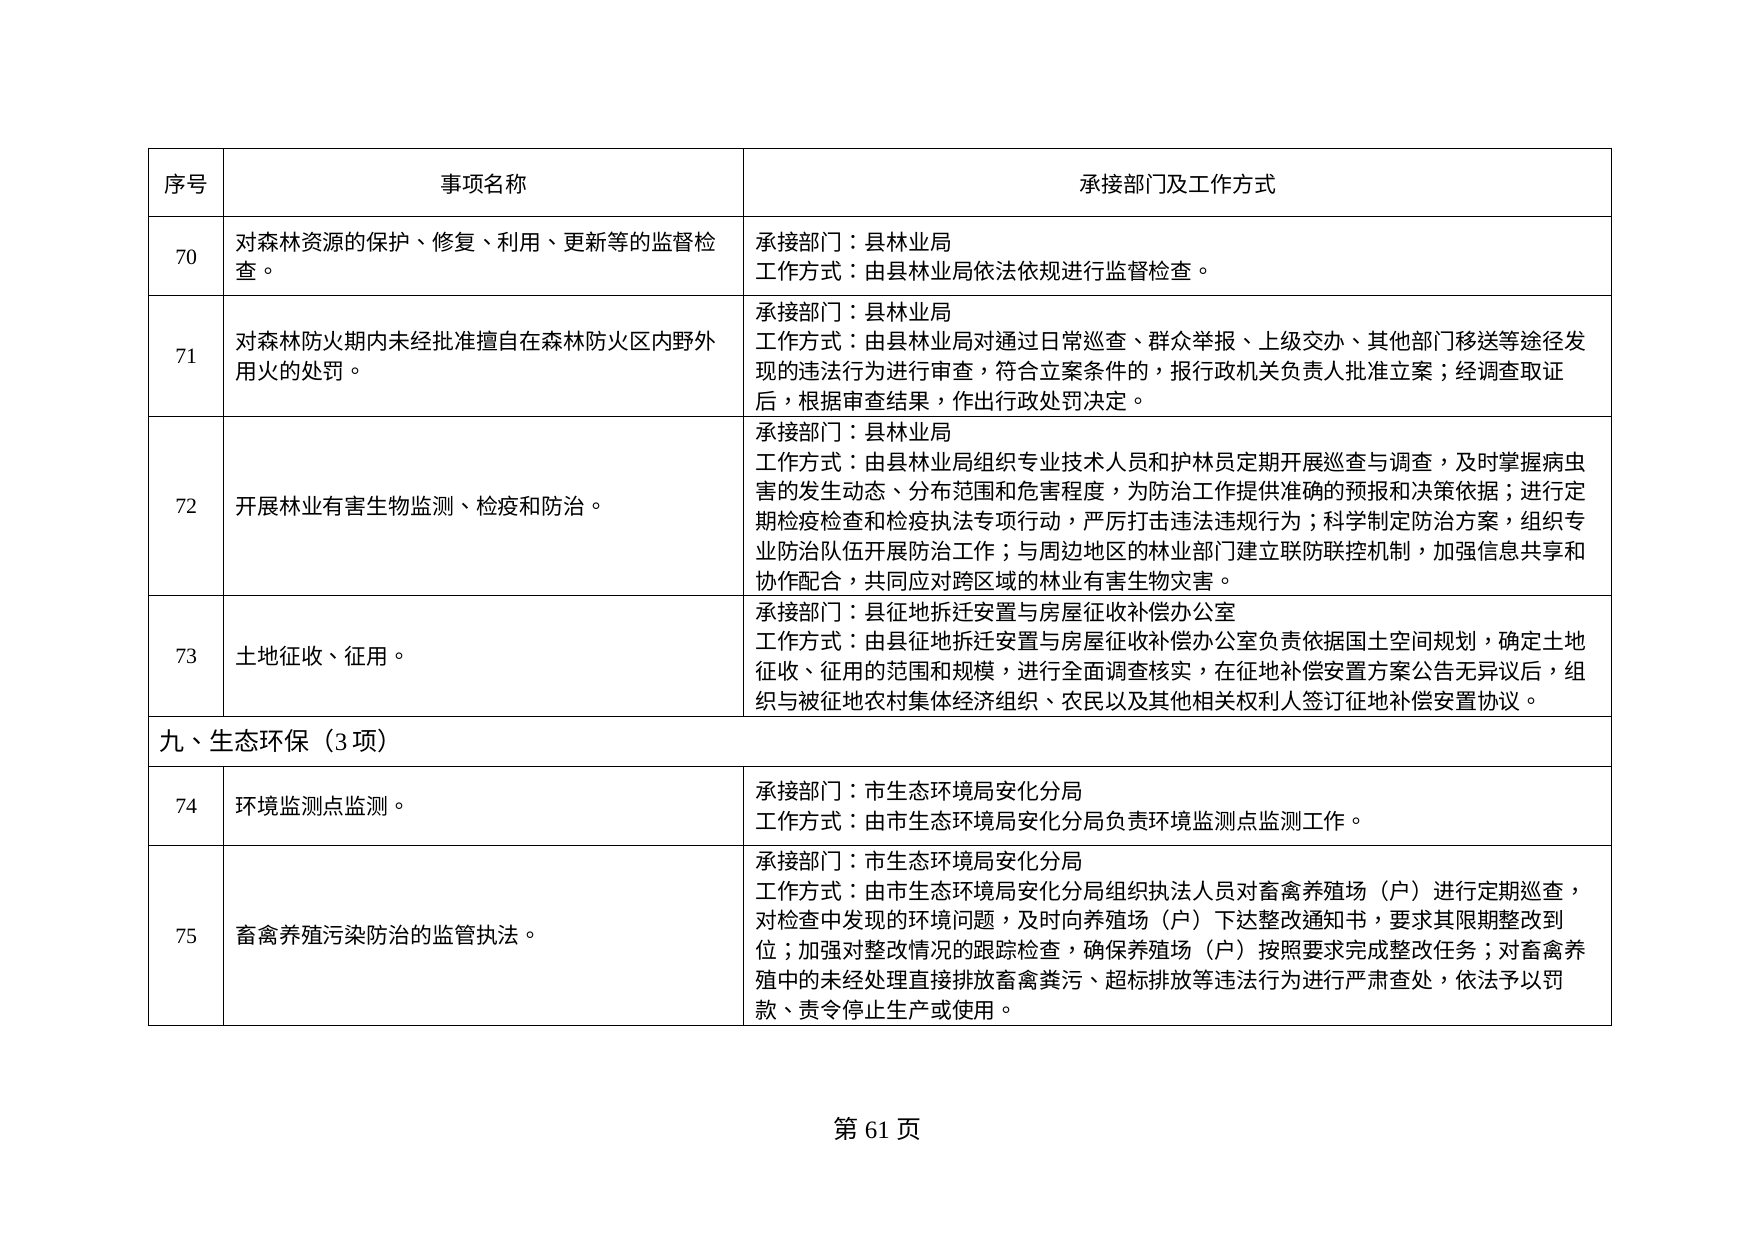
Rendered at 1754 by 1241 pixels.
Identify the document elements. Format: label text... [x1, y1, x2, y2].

table_cell 承接部门：县林业局 工作方式：由县林业局依法依规进行监督检查。 [744, 217, 1611, 295]
table_cell 承接部门：县征地拆迁安置与房屋征收补偿办公室 工作方式：由县征地拆迁安置与房屋征收补偿办公室负责依据国土空间规划，确定土地征收、征用的范围和规模，进行全面调查核实，在征地补偿安置方案公告无异议后，组织与被征地农村集体经济组织、农民以及其他相关权利人签订征地补偿安置协议。 [744, 596, 1611, 716]
table_cell 71 [149, 296, 223, 416]
table_cell 开展林业有害生物监测、检疫和防治。 [224, 417, 743, 595]
table_cell 承接部门：市生态环境局安化分局 工作方式：由市生态环境局安化分局组织执法人员对畜禽养殖场（户）进行定期巡查，对检查中发现的环境问题，及时向养殖场（户）下达整改通知书，要求其限期整改到位；加强对整改情况的跟踪检查，确保养殖场（户）按照要求完成整改任务；对畜禽养殖中的未经处理直接排放畜禽粪污、超标排放等违法行为进行严肃查处，依法予以罚款、责令停止生产或使用。 [744, 846, 1611, 1024]
table_cell 75 [149, 846, 223, 1024]
table_cell 九、生态环保（3项） [149, 717, 1611, 766]
table_cell 土地征收、征用。 [224, 596, 743, 716]
table_cell 承接部门：县林业局 工作方式：由县林业局组织专业技术人员和护林员定期开展巡查与调查，及时掌握病虫害的发生动态、分布范围和危害程度，为防治工作提供准确的预报和决策依据；进行定期检疫检查和检疫执法专项行动，严厉打击违法违规行为；科学制定防治方案，组织专业防治队伍开展防治工作；与周边地区的林业部门建立联防联控机制，加强信息共享和协作配合，共同应对跨区域的林业有害生物灾害。 [744, 417, 1611, 595]
table_header 事项名称 [224, 149, 743, 216]
table_cell 承接部门：县林业局 工作方式：由县林业局对通过日常巡查、群众举报、上级交办、其他部门移送等途径发现的违法行为进行审查，符合立案条件的，报行政机关负责人批准立案；经调查取证后，根据审查结果，作出行政处罚决定。 [744, 296, 1611, 416]
table_cell 73 [149, 596, 223, 716]
table_cell 72 [149, 417, 223, 595]
table_header 序号 [149, 149, 223, 216]
table_cell 对森林防火期内未经批准擅自在森林防火区内野外用火的处罚。 [224, 296, 743, 416]
table_cell 环境监测点监测。 [224, 767, 743, 845]
table_cell 畜禽养殖污染防治的监管执法。 [224, 846, 743, 1024]
table_cell 对森林资源的保护、修复、利用、更新等的监督检查。 [224, 217, 743, 295]
table_header 承接部门及工作方式 [744, 149, 1611, 216]
table_cell 74 [149, 767, 223, 845]
table_cell 70 [149, 217, 223, 295]
table_cell 承接部门：市生态环境局安化分局 工作方式：由市生态环境局安化分局负责环境监测点监测工作。 [744, 767, 1611, 845]
